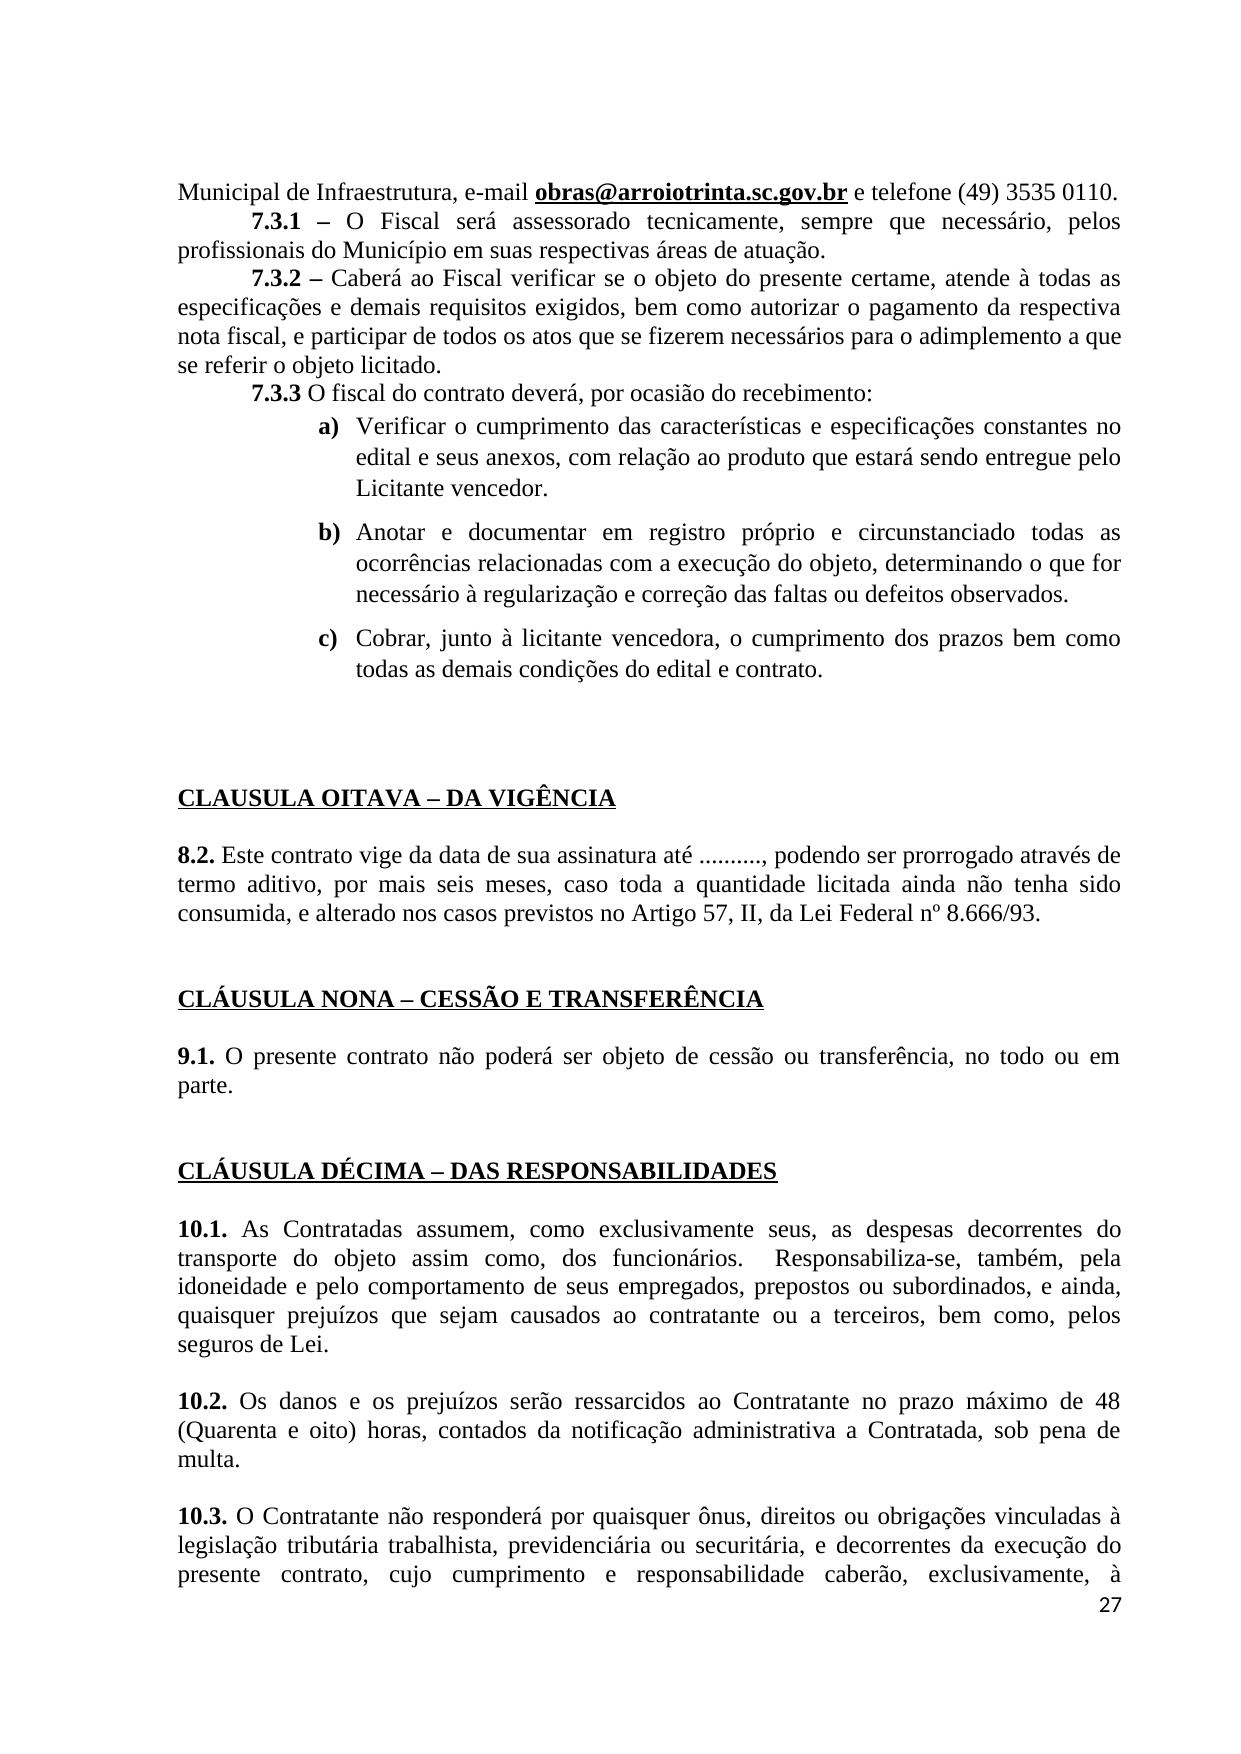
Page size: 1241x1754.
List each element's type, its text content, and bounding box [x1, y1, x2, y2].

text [177, 177, 1122, 206]
text CLAUSULA OITAVA – DA VIGÊNCIA [177, 783, 1122, 811]
text CLÁUSULA NONA – CESSÃO E TRANSFERÊNCIA [177, 984, 1122, 1013]
text 9.1. O presente contrato não poderá ser objeto de cessão ou transferência, no todo ou em parte. [177, 1041, 1122, 1099]
text 7.3.2 – Caberá ao Fiscal verificar se o objeto do presente certame, atende à todas as especificações e demais requisitos exigidos, bem como autorizar o pagamento da respectiva nota fiscal, e participar de todos os atos que se fizerem necessários para o adimplemento a que se referir o objeto licitado. [177, 263, 1122, 378]
text 7.3.1 – O Fiscal será assessorado tecnicamente, sempre que necessário, pelos profissionais do Município em suas respectivas áreas de atuação. [177, 206, 1122, 263]
text 10.1. As Contratadas assumem, como exclusivamente seus, as despesas decorrentes do transporte do objeto assim como, dos funcionários. Responsabiliza-se, também, pela idoneidade e pelo comportamento de seus empregados, prepostos ou subordinados, e ainda, quaisquer prejuízos que sejam causados ao contratante ou a terceiros, bem como, pelos seguros de Lei. [177, 1214, 1122, 1358]
text 8.2. Este contrato vige da data de sua assinatura até .........., podendo ser prorrogado através de termo aditivo, por mais seis meses, caso toda a quantidade licitada ainda não tenha sido consumida, e alterado nos casos previstos no Artigo 57, II, da Lei Federal nº 8.666/93. [177, 840, 1122, 926]
list Anotar e documentar em registro próprio e circunstanciado todas as ocorrências relacionadas com a execução do objeto, determinando o que for necessário à regularização e correção das faltas ou defeitos observados. [318, 517, 1122, 608]
text 7.3.3 O fiscal do contrato deverá, por ocasião do recebimento: [177, 378, 1122, 407]
text CLÁUSULA DÉCIMA – DAS RESPONSABILIDADES [177, 1156, 1122, 1185]
text 10.2. Os danos e os prejuízos serão ressarcidos ao Contratante no prazo máximo de 48 (Quarenta e oito) horas, contados da notificação administrativa a Contratada, sob pena de multa. [177, 1386, 1122, 1473]
list Cobrar, junto à licitante vencedora, o cumprimento dos prazos bem como todas as demais condições do edital e contrato. [318, 623, 1122, 682]
list Verificar o cumprimento das características e especificações constantes no edital e seus anexos, com relação ao produto que estará sendo entregue pelo Licitante vencedor. [318, 411, 1122, 502]
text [177, 1501, 1122, 1588]
